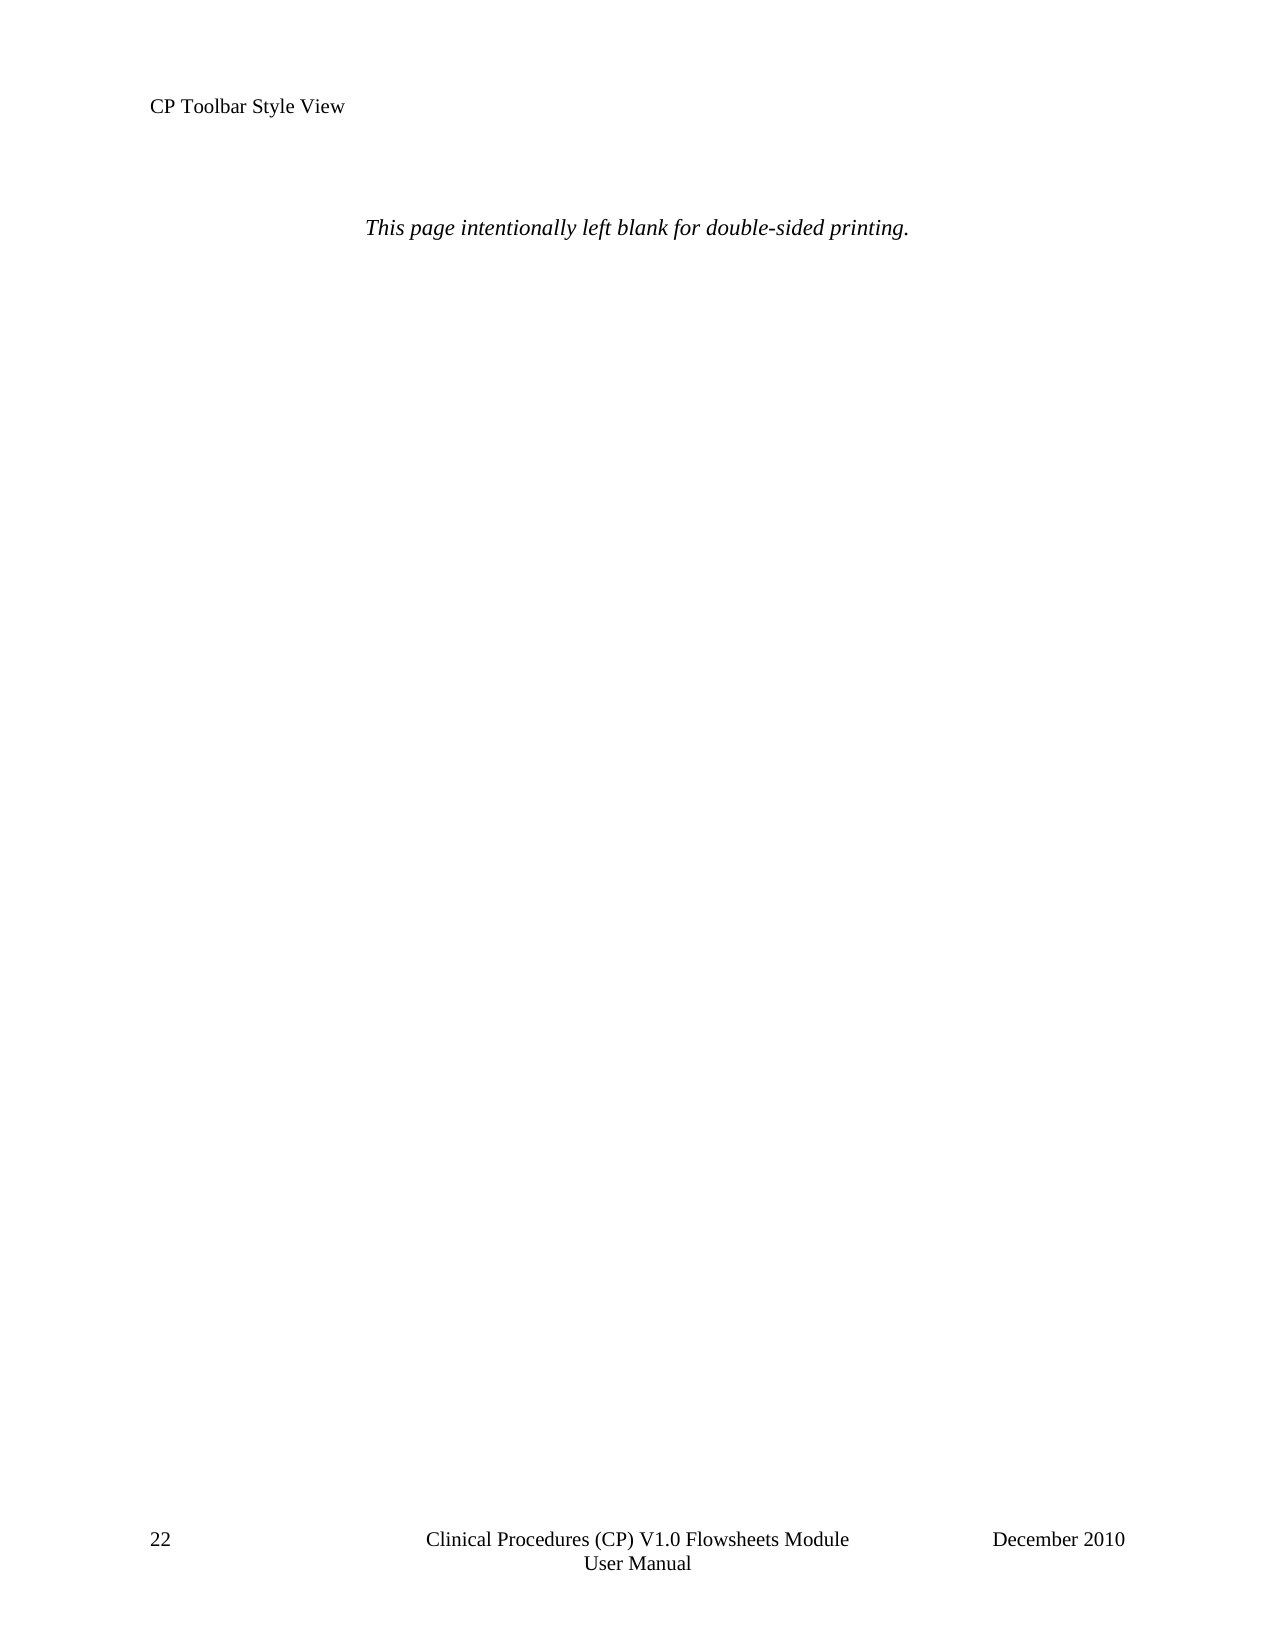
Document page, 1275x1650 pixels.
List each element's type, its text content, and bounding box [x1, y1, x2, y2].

text This page intentionally left blank for double-sided printing. [150, 214, 1125, 240]
